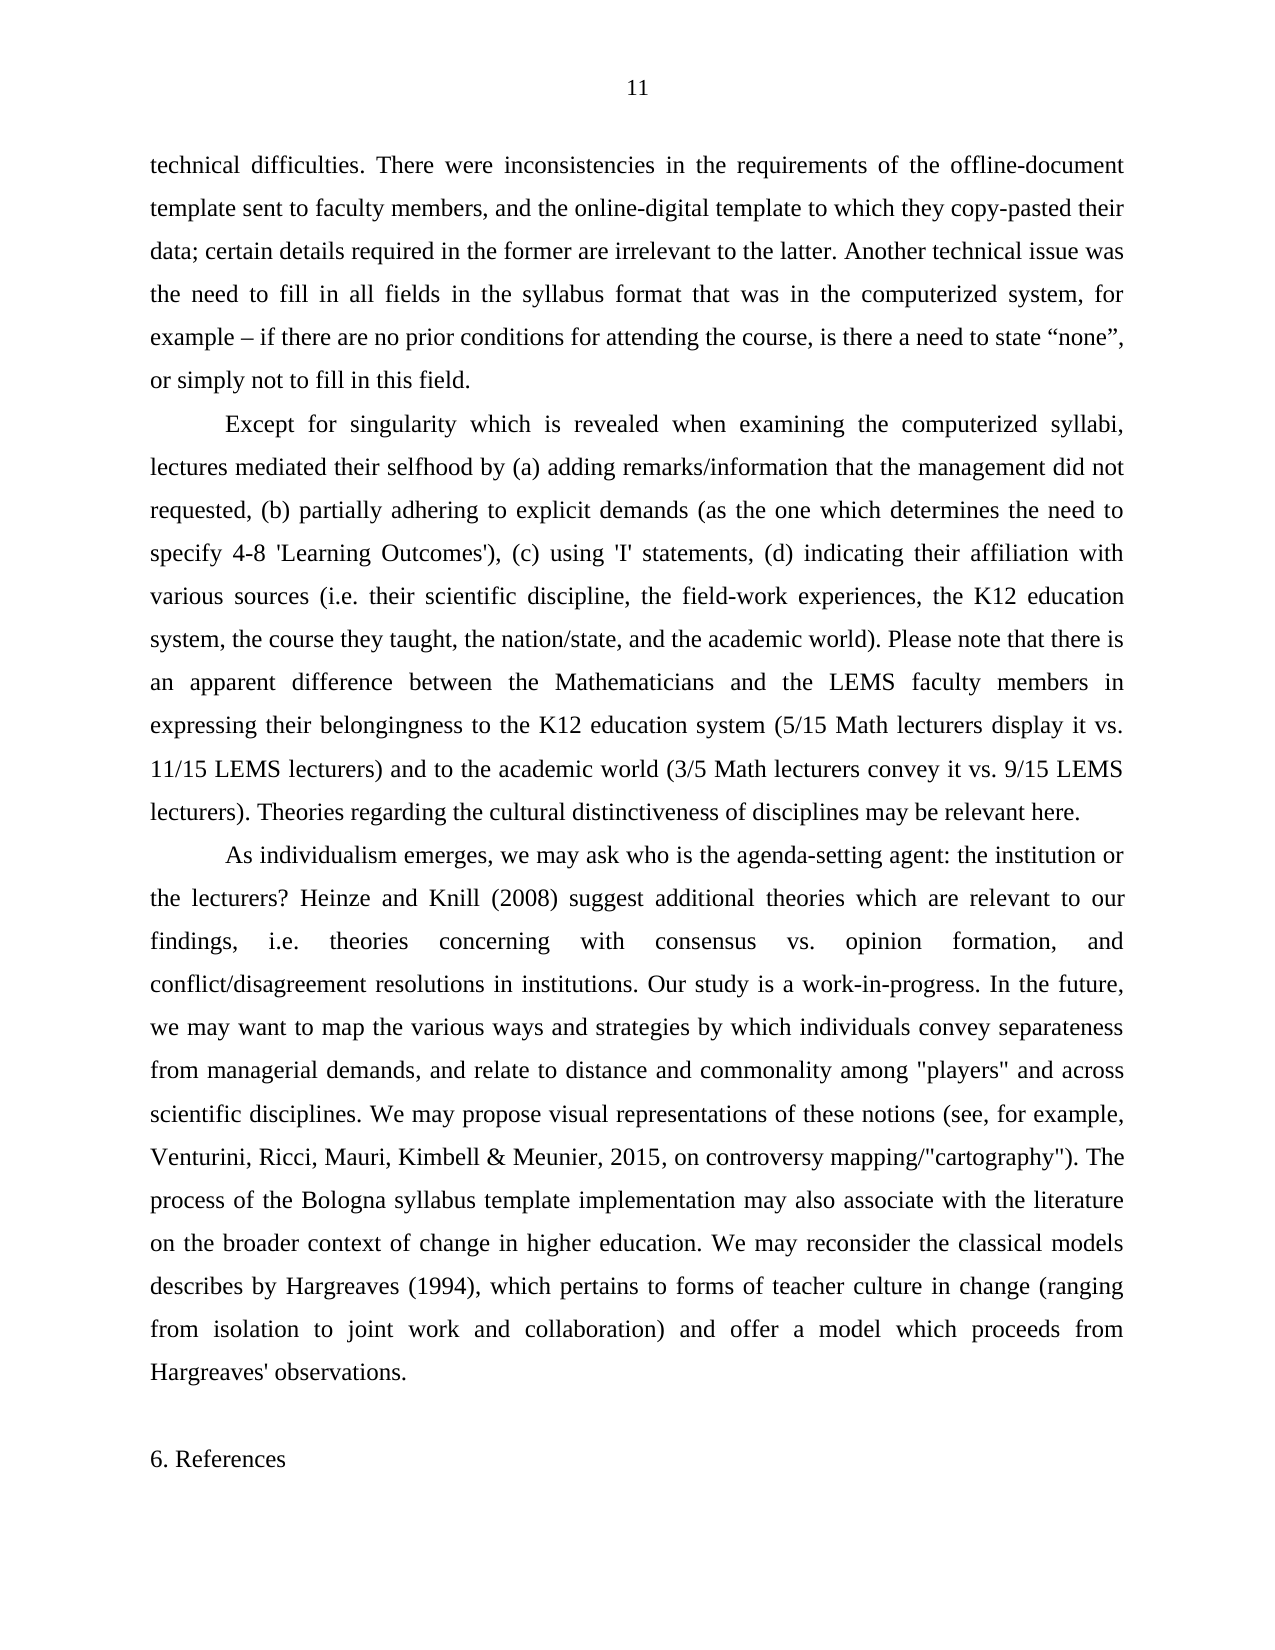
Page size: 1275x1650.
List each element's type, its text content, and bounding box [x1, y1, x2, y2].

text As individualism emerges, we may ask who is the agenda-setting agent: the institution or the lecturers? Heinze and Knill (2008) suggest additional theories which are relevant to our findings, i.e. theories concerning with consensus vs. opinion formation, and conflict/disagreement resolutions in institutions. Our study is a work-in-progress. In the future, we may want to map the various ways and strategies by which individuals convey separateness from managerial demands, and relate to distance and commonality among "players" and across scientific disciplines. We may propose visual representations of these notions (see, for example, Venturini, Ricci, Mauri, Kimbell & Meunier, 2015, on controversy mapping/"cartography"). The process of the Bologna syllabus template implementation may also associate with the literature on the broader context of change in higher education. We may reconsider the classical models describes by Hargreaves (1994), which pertains to forms of teacher culture in change (ranging from isolation to joint work and collaboration) and offer a model which proceeds from Hargreaves' observations. [150, 840, 1125, 1386]
text Except for singularity which is revealed when examining the computerized syllabi, lectures mediated their selfhood by (a) adding remarks/information that the management did not requested, (b) partially adhering to explicit demands (as the one which determines the need to specify 4-8 'Learning Outcomes'), (c) using 'I' statements, (d) indicating their affiliation with various sources (i.e. their scientific discipline, the field-work experiences, the K12 education system, the course they taught, the nation/state, and the academic world). Please note that there is an apparent difference between the Mathematicians and the LEMS faculty members in expressing their belongingness to the K12 education system (5/15 Math lecturers display it vs. 11/15 LEMS lecturers) and to the academic world (3/5 Math lecturers convey it vs. 9/15 LEMS lecturers). Theories regarding the cultural distinctiveness of disciplines may be relevant here. [150, 409, 1125, 826]
text 6. References [150, 1444, 1125, 1472]
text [150, 150, 1125, 394]
